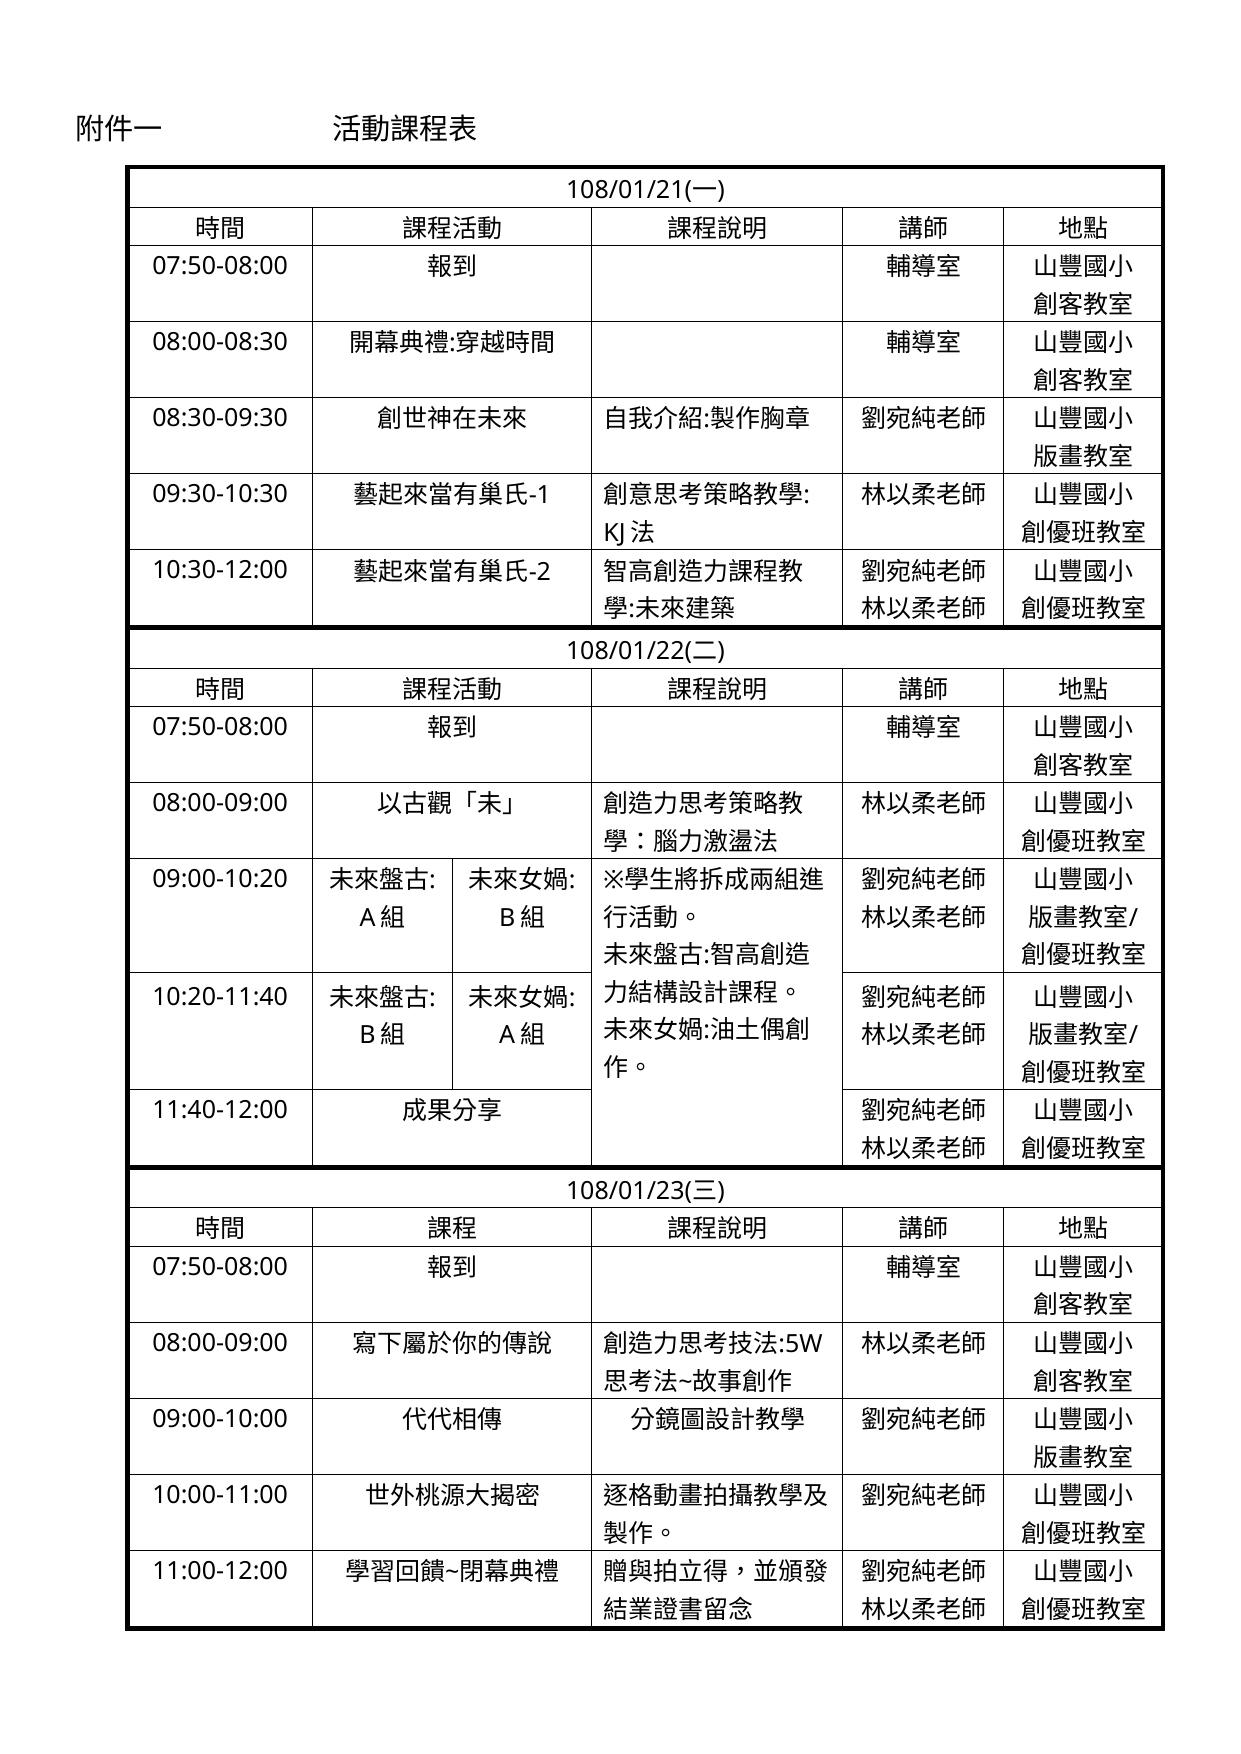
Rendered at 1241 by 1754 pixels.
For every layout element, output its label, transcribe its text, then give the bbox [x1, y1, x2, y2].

table_cell 山豐國小 創優班教室 [1004, 1551, 1161, 1626]
table_cell 未來盤古: A組 [313, 859, 452, 972]
table_cell 09:30-10:30 [130, 474, 312, 549]
table_cell 林以柔老師 [843, 1323, 1003, 1398]
table_cell 07:50-08:00 [130, 707, 312, 782]
table_cell 劉宛純老師 林以柔老師 [843, 859, 1003, 972]
table_cell 08:00-09:00 [130, 783, 312, 858]
table_cell 講師 [843, 1208, 1003, 1246]
table_cell 10:00-11:00 [130, 1475, 312, 1550]
table_cell 09:00-10:00 [130, 1399, 312, 1474]
table_cell 世外桃源大揭密 [313, 1475, 591, 1550]
table_cell 劉宛純老師 林以柔老師 [843, 1090, 1003, 1165]
table_cell 報到 [313, 707, 591, 782]
table_cell 108/01/23(三) [130, 1170, 1161, 1207]
table_cell 課程說明 [592, 1208, 842, 1246]
table_cell 創造力思考技法:5W思考法~故事創作 [592, 1323, 842, 1398]
table_cell 輔導室 [843, 322, 1003, 397]
table_cell 山豐國小 創客教室 [1004, 1323, 1161, 1398]
table_cell 開幕典禮:穿越時間 [313, 322, 591, 397]
table_cell 劉宛純老師 [843, 1399, 1003, 1474]
table_cell 10:30-12:00 [130, 550, 312, 625]
table_cell 09:00-10:20 [130, 859, 312, 972]
table_cell 未來女媧: A組 [453, 973, 591, 1089]
table_cell 山豐國小 創客教室 [1004, 246, 1161, 321]
table_cell 山豐國小 版畫教室 [1004, 398, 1161, 473]
table_cell 08:00-09:00 [130, 1323, 312, 1398]
table_cell 山豐國小 創優班教室 [1004, 1475, 1161, 1550]
table_cell [592, 707, 842, 782]
table_cell 報到 [313, 1247, 591, 1322]
table_cell 創世神在未來 [313, 398, 591, 473]
table_cell 輔導室 [843, 246, 1003, 321]
table_cell 以古觀「未」 [313, 783, 591, 858]
table_cell 報到 [313, 246, 591, 321]
table_cell 課程活動 [313, 669, 591, 706]
table_cell 未來盤古: B組 [313, 973, 452, 1089]
table_cell 地點 [1004, 208, 1161, 245]
table_cell 山豐國小 版畫教室/ 創優班教室 [1004, 859, 1161, 972]
table_cell 講師 [843, 669, 1003, 706]
table_cell 時間 [130, 1208, 312, 1246]
table_cell 寫下屬於你的傳說 [313, 1323, 591, 1398]
table_cell 劉宛純老師 林以柔老師 [843, 550, 1003, 625]
table_header 108/01/21(一) [130, 169, 1161, 207]
table_cell ※學生將拆成兩組進行活動。 未來盤古:智高創造力結構設計課程。 未來女媧:油土偶創作。 [592, 859, 842, 1165]
table_cell [592, 322, 842, 397]
table_cell 山豐國小 創優班教室 [1004, 474, 1161, 549]
table_cell 劉宛純老師 [843, 398, 1003, 473]
table_cell 林以柔老師 [843, 783, 1003, 858]
table_cell 劉宛純老師 林以柔老師 [843, 1551, 1003, 1626]
table_cell 10:20-11:40 [130, 973, 312, 1089]
table_cell 山豐國小 創優班教室 [1004, 1090, 1161, 1165]
table_cell 藝起來當有巢氏-1 [313, 474, 591, 549]
table_cell 山豐國小 版畫教室/ 創優班教室 [1004, 973, 1161, 1089]
table_cell 11:00-12:00 [130, 1551, 312, 1626]
table_cell 108/01/22(二) [130, 630, 1161, 668]
table_cell 山豐國小 創優班教室 [1004, 550, 1161, 625]
table_cell 課程 [313, 1208, 591, 1246]
table_cell 林以柔老師 [843, 474, 1003, 549]
table_cell 輔導室 [843, 707, 1003, 782]
table_cell 07:50-08:00 [130, 246, 312, 321]
table_cell 11:40-12:00 [130, 1090, 312, 1165]
table_cell 學習回饋~閉幕典禮 [313, 1551, 591, 1626]
table_cell [592, 1247, 842, 1322]
table_cell 課程活動 [313, 208, 591, 245]
table_cell 劉宛純老師 林以柔老師 [843, 973, 1003, 1089]
table_cell 山豐國小 創客教室 [1004, 707, 1161, 782]
table_cell 時間 [130, 208, 312, 245]
table_cell 未來女媧: B組 [453, 859, 591, 972]
table_cell 創造力思考策略教學：腦力激盪法 [592, 783, 842, 858]
table_cell 藝起來當有巢氏-2 [313, 550, 591, 625]
table_cell 山豐國小 創客教室 [1004, 1247, 1161, 1322]
table_cell 講師 [843, 208, 1003, 245]
table_cell 代代相傳 [313, 1399, 591, 1474]
table_cell 劉宛純老師 [843, 1475, 1003, 1550]
table_cell 08:00-08:30 [130, 322, 312, 397]
table_cell 時間 [130, 669, 312, 706]
table_cell 08:30-09:30 [130, 398, 312, 473]
table_cell 成果分享 [313, 1090, 591, 1165]
table_cell 分鏡圖設計教學 [592, 1399, 842, 1474]
table_cell 地點 [1004, 669, 1161, 706]
table_cell 課程說明 [592, 208, 842, 245]
table_cell 贈與拍立得，並頒發結業證書留念 [592, 1551, 842, 1626]
table_cell 輔導室 [843, 1247, 1003, 1322]
table_cell 課程說明 [592, 669, 842, 706]
table_cell 山豐國小 創客教室 [1004, 322, 1161, 397]
table_cell 07:50-08:00 [130, 1247, 312, 1322]
table_cell 創意思考策略教學: KJ法 [592, 474, 842, 549]
table_cell 逐格動畫拍攝教學及製作。 [592, 1475, 842, 1550]
table_cell 自我介紹:製作胸章 [592, 398, 842, 473]
table_cell 山豐國小 創優班教室 [1004, 783, 1161, 858]
table_cell 山豐國小 版畫教室 [1004, 1399, 1161, 1474]
table_cell 智高創造力課程教學:未來建築 [592, 550, 842, 625]
text 附件一 活動課程表 [75, 89, 1165, 164]
table_cell [592, 246, 842, 321]
table_cell 地點 [1004, 1208, 1161, 1246]
